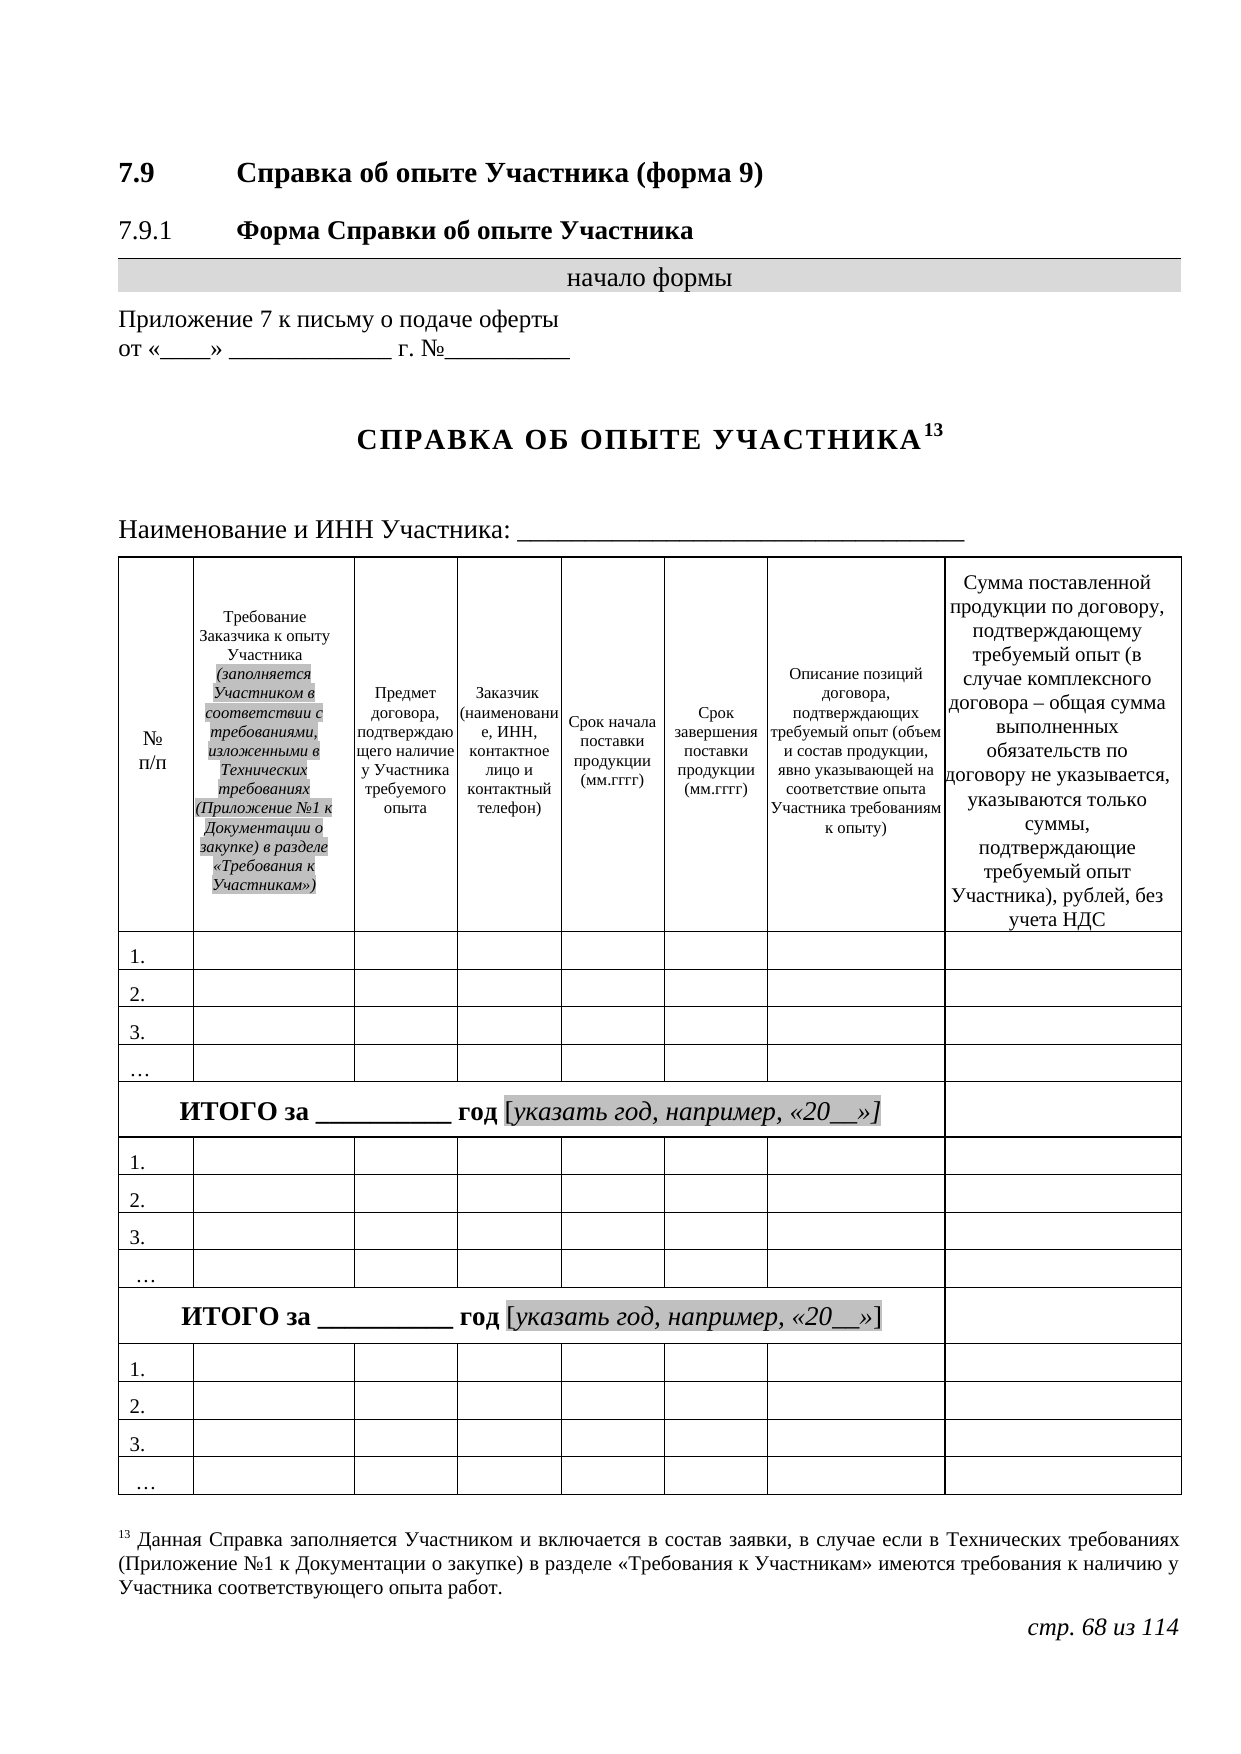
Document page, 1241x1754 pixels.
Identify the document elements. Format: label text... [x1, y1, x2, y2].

table_cell [194, 1250, 354, 1287]
table_cell [119, 1175, 193, 1212]
table_cell [355, 1007, 457, 1044]
table_header Описание позиций договора, подтверждающих требуемый опыт (объем и состав продукции, явно указывающей на соответствие опыта Участника требованиям к опыту) [768, 558, 944, 931]
table_cell [946, 1457, 1181, 1494]
table_cell [119, 1420, 193, 1456]
table_cell [665, 1007, 767, 1044]
table_cell [355, 1344, 457, 1381]
table_cell [946, 1138, 1181, 1174]
table_cell [665, 1344, 767, 1381]
table_cell [562, 1382, 664, 1418]
table_cell [119, 1382, 193, 1418]
table_cell [665, 1138, 767, 1174]
table_cell [768, 1007, 944, 1044]
table_cell [458, 1175, 561, 1212]
table_cell [355, 1138, 457, 1174]
table_cell [768, 1420, 944, 1456]
table_cell [458, 1007, 561, 1044]
table_cell [946, 1382, 1181, 1418]
table_cell [355, 970, 457, 1006]
table_cell [458, 1045, 561, 1081]
table_cell [768, 1175, 944, 1212]
table_cell [562, 1045, 664, 1081]
table_cell [665, 932, 767, 968]
table_cell … [119, 1457, 193, 1494]
table_cell [665, 1213, 767, 1249]
table_cell [194, 1420, 354, 1456]
table_cell [665, 1457, 767, 1494]
table_cell [562, 932, 664, 968]
table_cell [946, 1082, 1181, 1136]
table_cell … [119, 1045, 193, 1081]
table_cell [768, 970, 944, 1006]
table_cell [355, 1213, 457, 1249]
table_cell [946, 1045, 1181, 1081]
table_header Срок завершения поставки продукции (мм.гггг) [665, 558, 767, 931]
table_cell [768, 1250, 944, 1287]
table_cell [355, 1457, 457, 1494]
table_cell [458, 1213, 561, 1249]
table_cell [458, 970, 561, 1006]
table_cell [458, 1382, 561, 1418]
table_cell [768, 1382, 944, 1418]
table_cell [355, 1175, 457, 1212]
table_cell [458, 1420, 561, 1456]
table_cell [562, 1457, 664, 1494]
table_cell [194, 1213, 354, 1249]
table_cell [768, 1045, 944, 1081]
table_cell [355, 1250, 457, 1287]
table_cell [458, 1138, 561, 1174]
table_cell [562, 1420, 664, 1456]
table_cell ИТОГО за __________ год [указать год, например, «20__»] [119, 1082, 944, 1136]
table_cell [355, 1420, 457, 1456]
table_cell [194, 970, 354, 1006]
table_cell [119, 1344, 193, 1381]
table_cell [946, 932, 1181, 968]
table_cell [194, 1344, 354, 1381]
table_header Заказчик (наименование, ИНН, контактное лицо и контактный телефон) [458, 558, 561, 931]
table_cell [946, 1007, 1181, 1044]
table_cell [562, 1138, 664, 1174]
table_cell [194, 1175, 354, 1212]
table_cell [665, 970, 767, 1006]
table_header Срок начала поставки продукции (мм.гггг) [562, 558, 664, 931]
table_cell [768, 1213, 944, 1249]
table_cell [458, 932, 561, 968]
table_header Требование Заказчика к опыту Участника (заполняется Участником в соответствии с требованиями, изложенными в Технических требованиях (Приложение №1 к Документации о закупке) в разделе «Требования к Участникам») [194, 558, 354, 931]
table_cell [562, 1007, 664, 1044]
table_cell [946, 1250, 1181, 1287]
table_cell [665, 1420, 767, 1456]
table_cell [562, 1344, 664, 1381]
table_cell [562, 1250, 664, 1287]
table_header Предмет договора, подтверждающего наличие у Участника требуемого опыта [355, 558, 457, 931]
table_cell [665, 1250, 767, 1287]
table_cell [946, 1344, 1181, 1381]
text Справка об опыте Участника [118, 418, 1181, 457]
table_cell [768, 1457, 944, 1494]
table_cell [355, 1045, 457, 1081]
subtitle Справка об опыте Участника (форма 9) [118, 156, 1184, 189]
table_cell [946, 1213, 1181, 1249]
text Приложение 7 к письму о подаче оферты от «____» _____________ г. №__________ [118, 304, 1181, 362]
table_cell [665, 1175, 767, 1212]
table_cell [665, 1382, 767, 1418]
table_cell [946, 1288, 1181, 1343]
table_cell [946, 1420, 1181, 1456]
table_cell [194, 932, 354, 968]
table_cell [119, 1288, 944, 1343]
table_cell [194, 1045, 354, 1081]
table_cell [562, 1213, 664, 1249]
table_cell [458, 1344, 561, 1381]
text начало формы [118, 259, 1181, 292]
table_cell … [119, 1250, 193, 1287]
table_cell [665, 1045, 767, 1081]
table_cell [194, 1382, 354, 1418]
table_cell [119, 1213, 193, 1249]
text Форма Справки об опыте Участника [118, 214, 1181, 245]
table_cell [119, 1007, 193, 1044]
table_cell [119, 970, 193, 1006]
table_cell [768, 1344, 944, 1381]
text Наименование и ИНН Участника: _________________________________ [118, 513, 1181, 544]
table_cell [355, 1382, 457, 1418]
table_cell [194, 1457, 354, 1494]
table_cell [562, 1175, 664, 1212]
table_cell [946, 970, 1181, 1006]
table_cell [119, 932, 193, 968]
table_cell [768, 932, 944, 968]
table_cell [355, 932, 457, 968]
table_cell [562, 970, 664, 1006]
table_cell [458, 1457, 561, 1494]
table_cell [119, 1138, 193, 1174]
table_cell [946, 1175, 1181, 1212]
table_cell [194, 1007, 354, 1044]
table_cell [458, 1250, 561, 1287]
table_cell [194, 1138, 354, 1174]
table_header Сумма поставленной продукции по договору, подтверждающему требуемый опыт (в случае комплексного договора – общая сумма выполненных обязательств по договору не указывается, указываются только суммы, подтверждающие требуемый опыт Участника), рублей, без учета НДС [946, 558, 1181, 931]
table_cell [768, 1138, 944, 1174]
table_header № п/п [119, 558, 193, 931]
